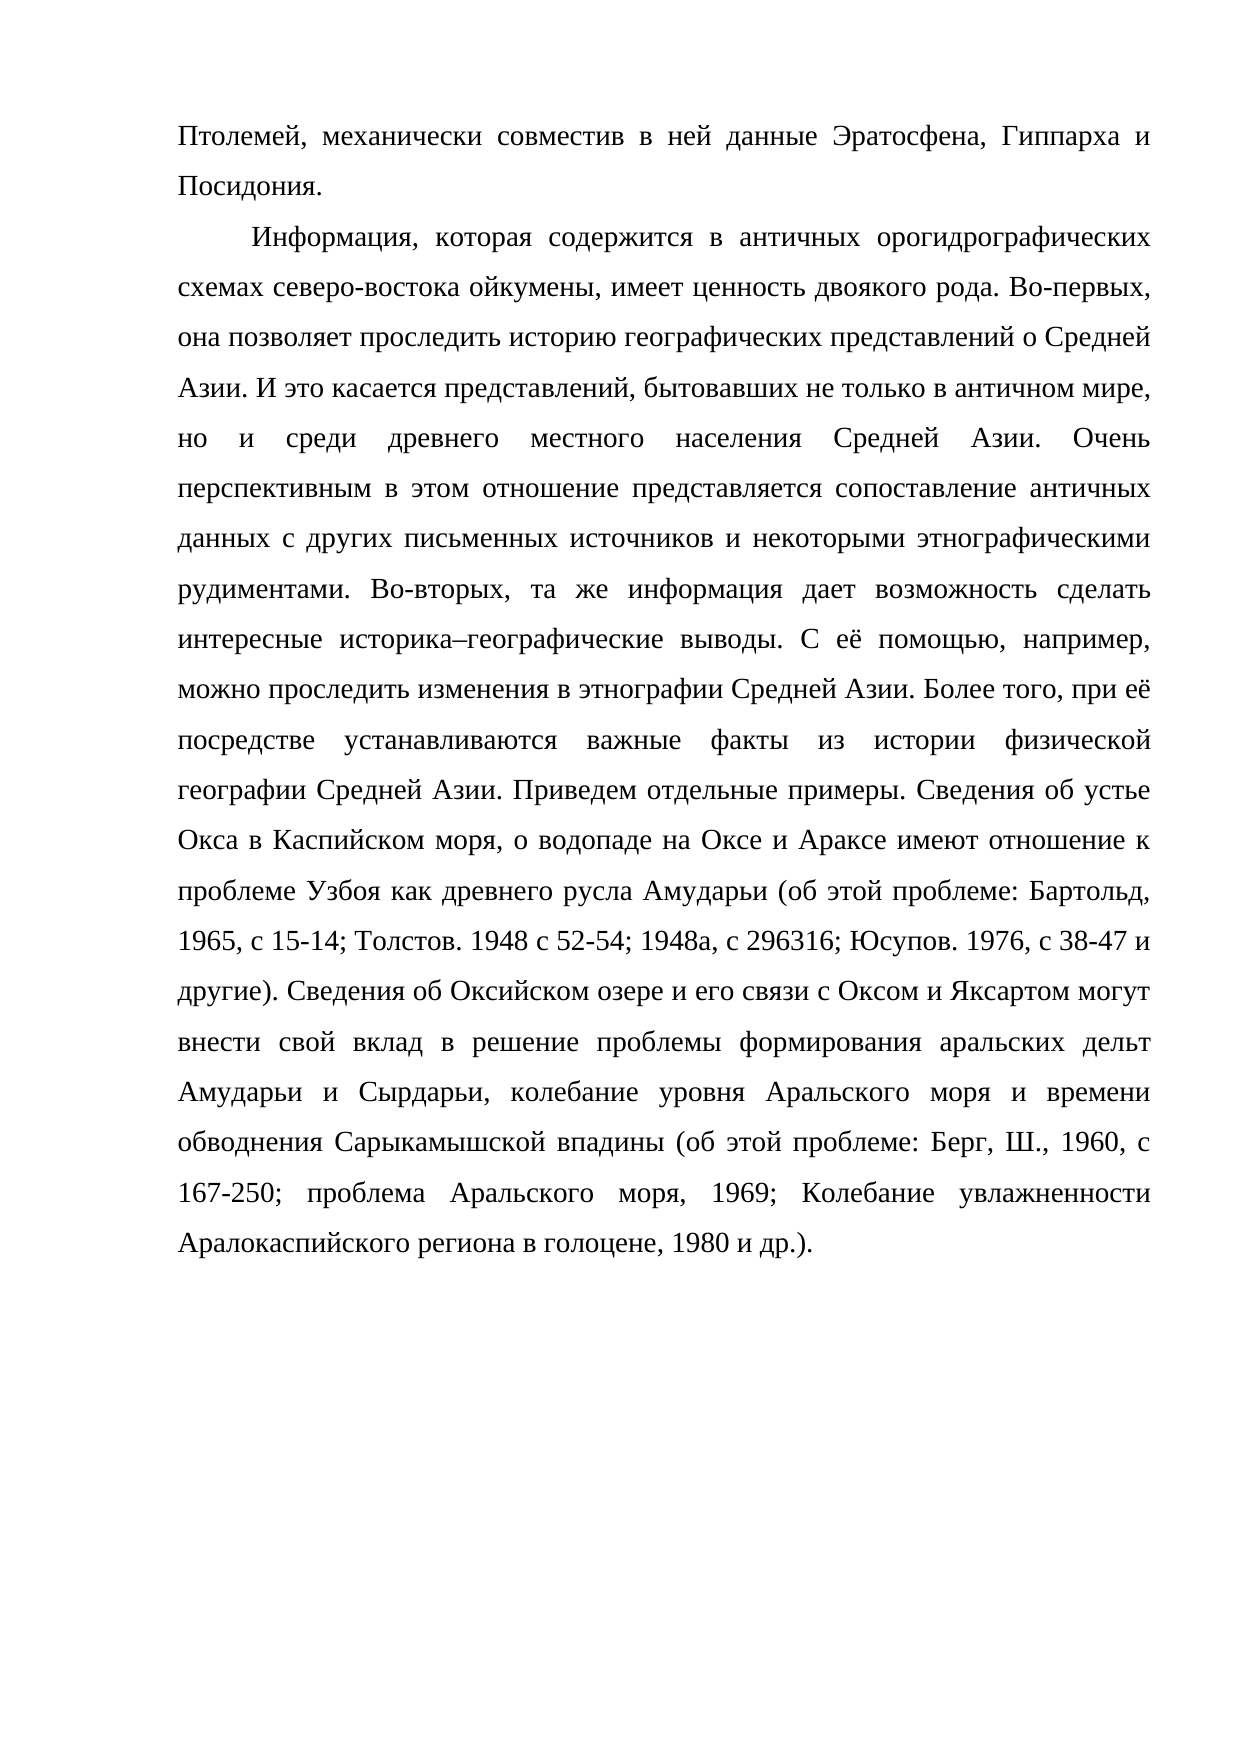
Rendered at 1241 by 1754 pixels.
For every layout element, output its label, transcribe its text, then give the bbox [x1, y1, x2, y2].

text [177, 118, 1152, 202]
text Информация, которая содержится в античных орогидрографических схемах северо-востока ойкумены, имеет ценность двоякого рода. Во-первых, она позволяет проследить историю географических представлений о Средней Азии. И это касается представлений, бытовавших не только в античном мире, но и среди древнего местного населения Средней Азии. Очень перспективным в этом отношение представляется сопоставление античных данных с других письменных источников и некоторыми этнографическими рудиментами. Во-вторых, та же информация дает возможность сделать интересные историка–географические выводы. С её помощью, например, можно проследить изменения в этнографии Средней Азии. Более того, при её посредстве устанавливаются важные факты из истории физической географии Средней Азии. Приведем отдельные примеры. Сведения об устье Окса в Каспийском моря, о водопаде на Оксе и Араксе имеют отношение к проблеме Узбоя как древнего русла Амударьи (об этой проблеме: Бартольд, 1965, с 15-14; Толстов. 1948 с 52-54; 1948а, с 296316; Юсупов. 1976, с 38-47 и другие). Сведения об Оксийском озере и его связи с Оксом и Яксартом могут внести свой вклад в решение проблемы формирования аральских дельт Амударьи и Сырдарьи, колебание уровня Аральского моря и времени обводнения Сарыкамышской впадины (об этой проблеме: Берг, Ш., 1960, с 167-250; проблема Аральского моря, 1969; Колебание увлажненности Аралокаспийского региона в голоцене, 1980 и др.). [177, 219, 1152, 1258]
